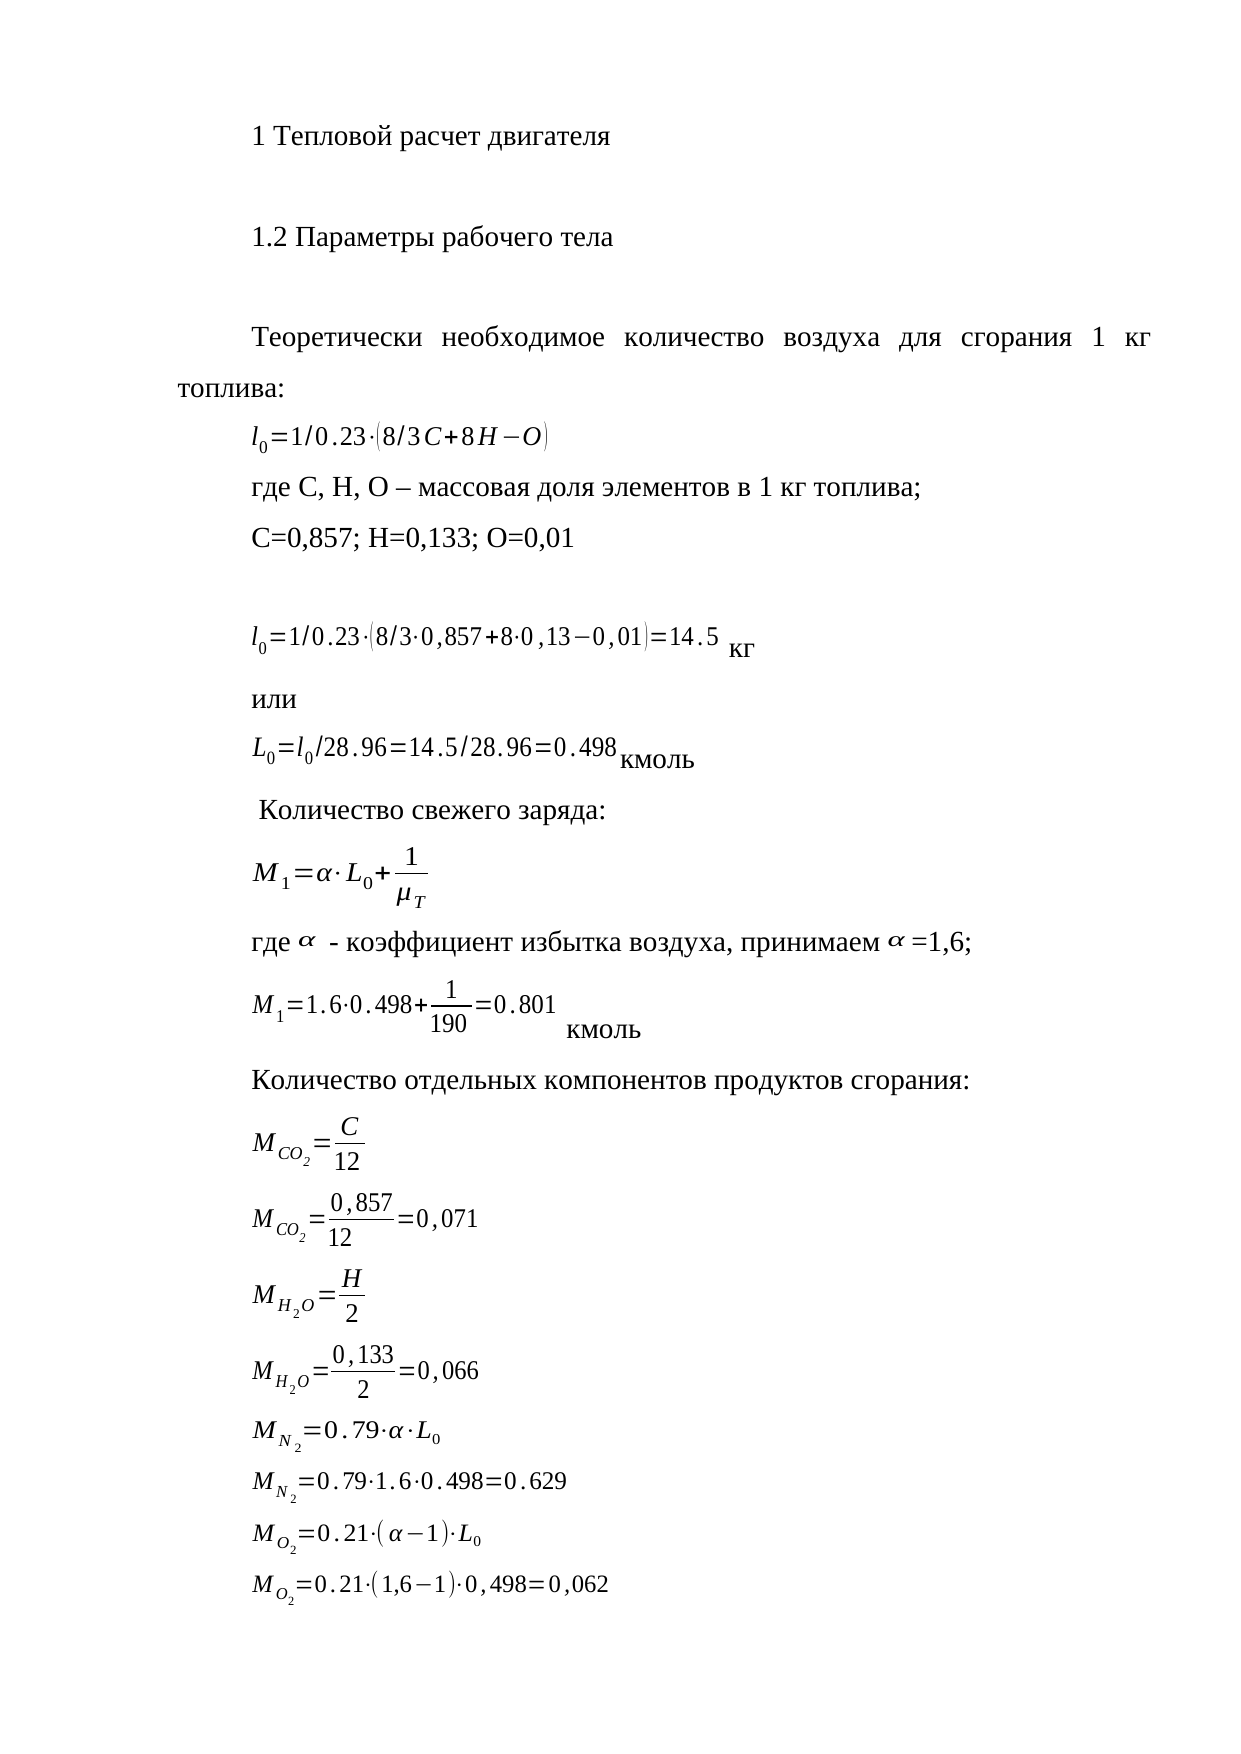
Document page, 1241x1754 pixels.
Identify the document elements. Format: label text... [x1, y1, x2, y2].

text где С, Н, О – массовая доля элементов в топлива; [177, 469, 1152, 503]
text или [177, 681, 1152, 714]
text Количество отдельных компонентов продуктов сгорания: [177, 1062, 1152, 1095]
text 1.2 Параметры рабочего тела [177, 219, 1152, 252]
text кмоль [177, 975, 1152, 1045]
text кг [177, 620, 1152, 664]
text 1 Тепловой расчет двигателя [177, 118, 1152, 152]
text Теоретически необходимое количество воздуха для сгорания топлива: [177, 319, 1152, 403]
text Количество свежего заряда: [177, 792, 1152, 825]
text С=0,857; Н=0,133; О=0,01 [177, 520, 1152, 553]
text где - коэффициент избытка воздуха, принимаем =1,6; [177, 924, 1152, 958]
text кмоль [177, 731, 1152, 775]
